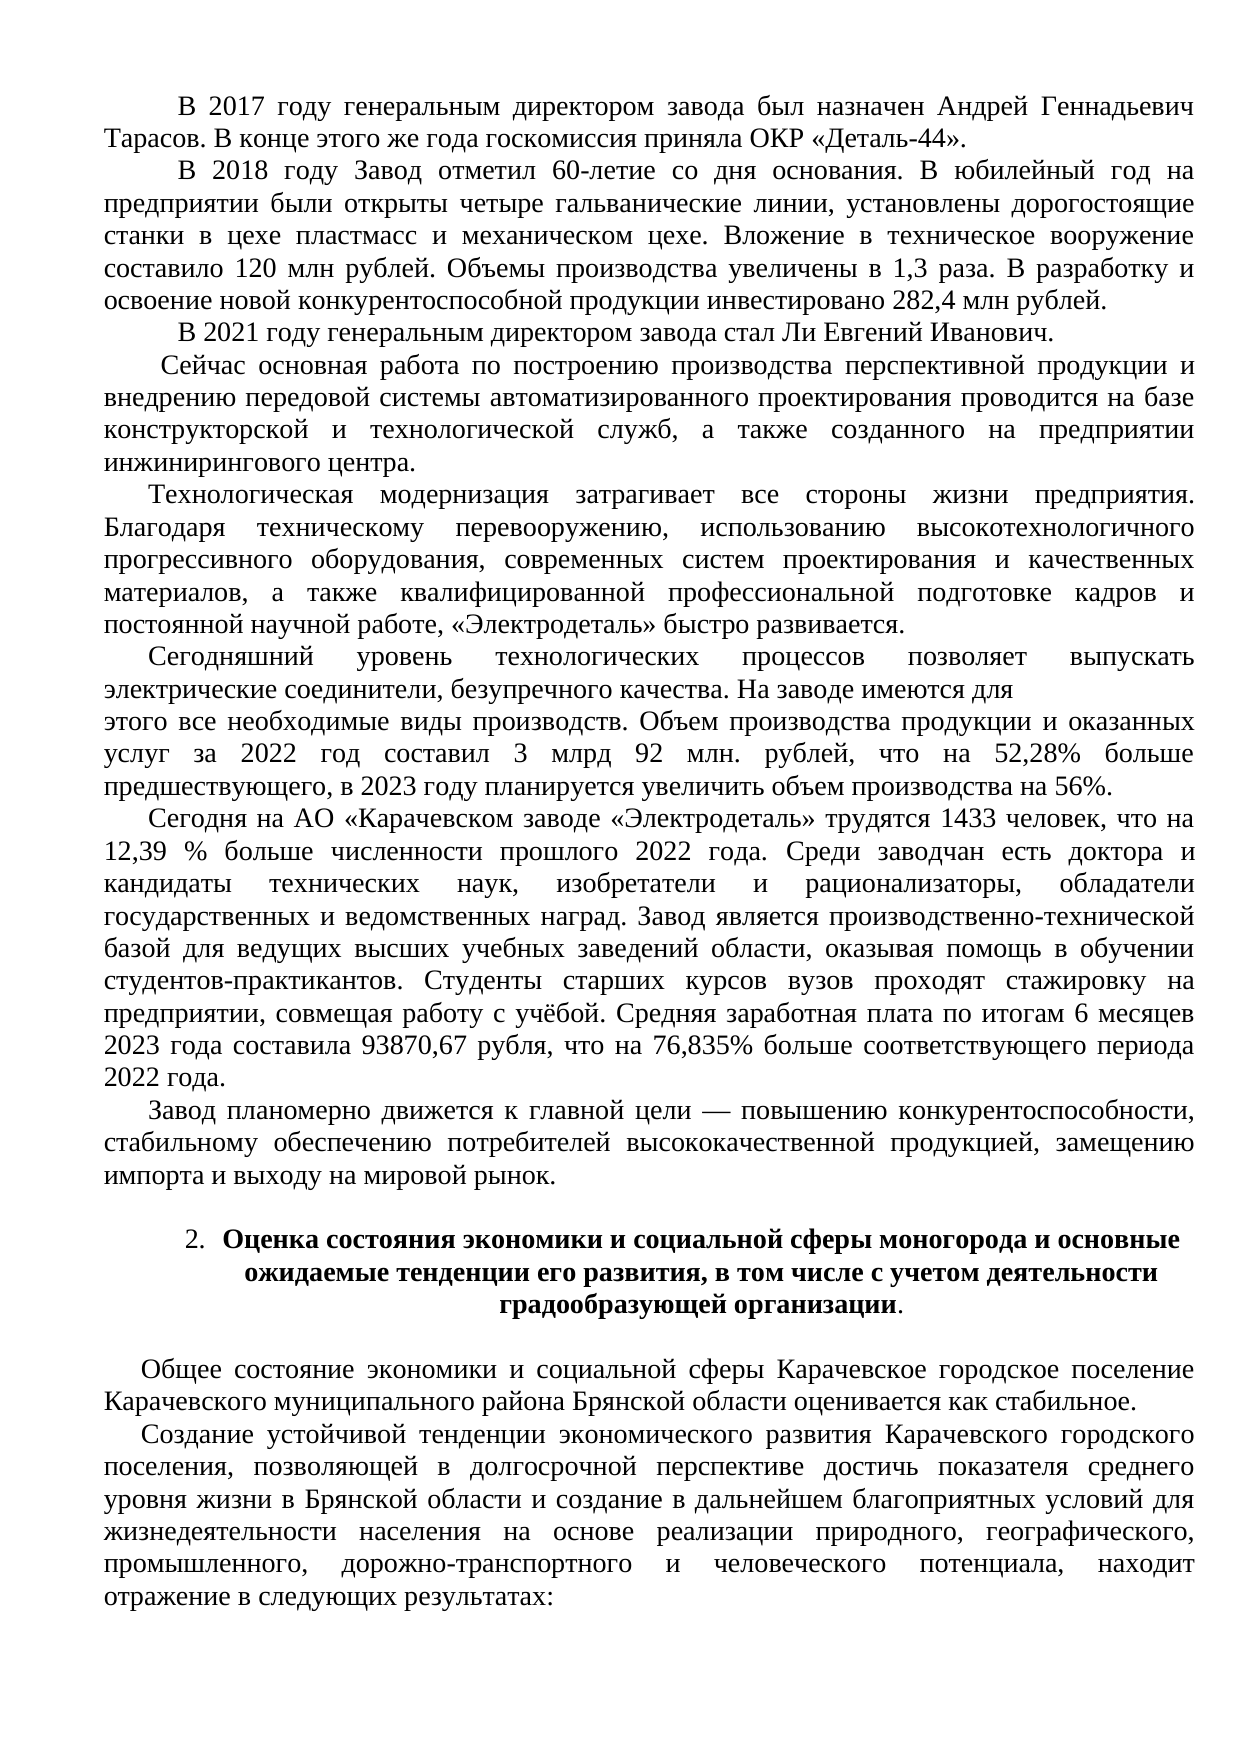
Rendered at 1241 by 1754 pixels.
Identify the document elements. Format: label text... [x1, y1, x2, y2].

text Сейчас основная работа по построению производства перспективной продукции и внедрению передовой системы автоматизированного проектирования проводится на базе конструкторской и технологической служб, а также созданного на предприятии инжинирингового центра. [103, 348, 1196, 477]
list Оценка состояния экономики и социальной сферы моногорода и основные ожидаемые тенденции его развития, в том числе с учетом деятельности градообразующей организации. [169, 1222, 1196, 1320]
text Завод планомерно движется к главной цели — повышению конкурентоспособности, стабильному обеспечению потребителей высококачественной продукцией, замещению импорта и выходу на мировой рынок. [103, 1093, 1196, 1190]
text Технологическая модернизация затрагивает все стороны жизни предприятия. Благодаря техническому перевооружению, использованию высокотехнологичного прогрессивного оборудования, современных систем проектирования и качественных материалов, а также квалифицированной профессиональной подготовке кадров и постоянной научной работе, «Электродеталь» быстро развивается. [103, 477, 1196, 639]
text Сегодняшний уровень технологических процессов позволяет выпускать электрические соединители, безупречного качества. На заводе имеются для [103, 639, 1196, 704]
text В 2017 году генеральным директором завода был назначен Андрей Геннадьевич Тарасов. В конце этого же года госкомиссия приняла ОКР «Деталь-44». [103, 89, 1196, 153]
text Сегодня на АО «Карачевском заводе «Электродеталь» трудятся 1433 человек, что на 12,39 % больше численности прошлого 2022 года. Среди заводчан есть доктора и кандидаты технических наук, изобретатели и рационализаторы, обладатели государственных и ведомственных наград. Завод является производственно-технической базой для ведущих высших учебных заведений области, оказывая помощь в обучении студентов-практикантов. Студенты старших курсов вузов проходят стажировку на предприятии, совмещая работу с учёбой. Средняя заработная плата по итогам 6 месяцев 2023 года составила 93870,67 рубля, что на 76,835% больше соответствующего периода 2022 года. [103, 801, 1196, 1093]
text Создание устойчивой тенденции экономического развития Карачевского городского поселения, позволяющей в долгосрочной перспективе достичь показателя среднего уровня жизни в Брянской области и создание в дальнейшем благоприятных условий для жизнедеятельности населения на основе реализации природного, географического, промышленного, дорожно-транспортного и человеческого потенциала, находит отражение в следующих результатах: [103, 1417, 1196, 1611]
text Общее состояние экономики и социальной сферы Карачевское городское поселение Карачевского муниципального района Брянской области оценивается как стабильное. [103, 1352, 1196, 1417]
text этого все необходимые виды производств. Объем производства продукции и оказанных услуг за 2022 год составил 3 млрд 92 млн. рублей, что на 52,28% больше предшествующего, в 2023 году планируется увеличить объем производства на 56%. [103, 704, 1196, 801]
text В 2021 году генеральным директором завода стал Ли Евгений Иванович. [103, 315, 1196, 348]
text В 2018 году Завод отметил 60-летие со дня основания. В юбилейный год на предприятии были открыты четыре гальванические линии, установлены дорогостоящие станки в цехе пластмасс и механическом цехе. Вложение в техническое вооружение составило 120 млн рублей. Объемы производства увеличены в 1,3 раза. В разработку и освоение новой конкурентоспособной продукции инвестировано 282,4 млн рублей. [103, 153, 1196, 315]
